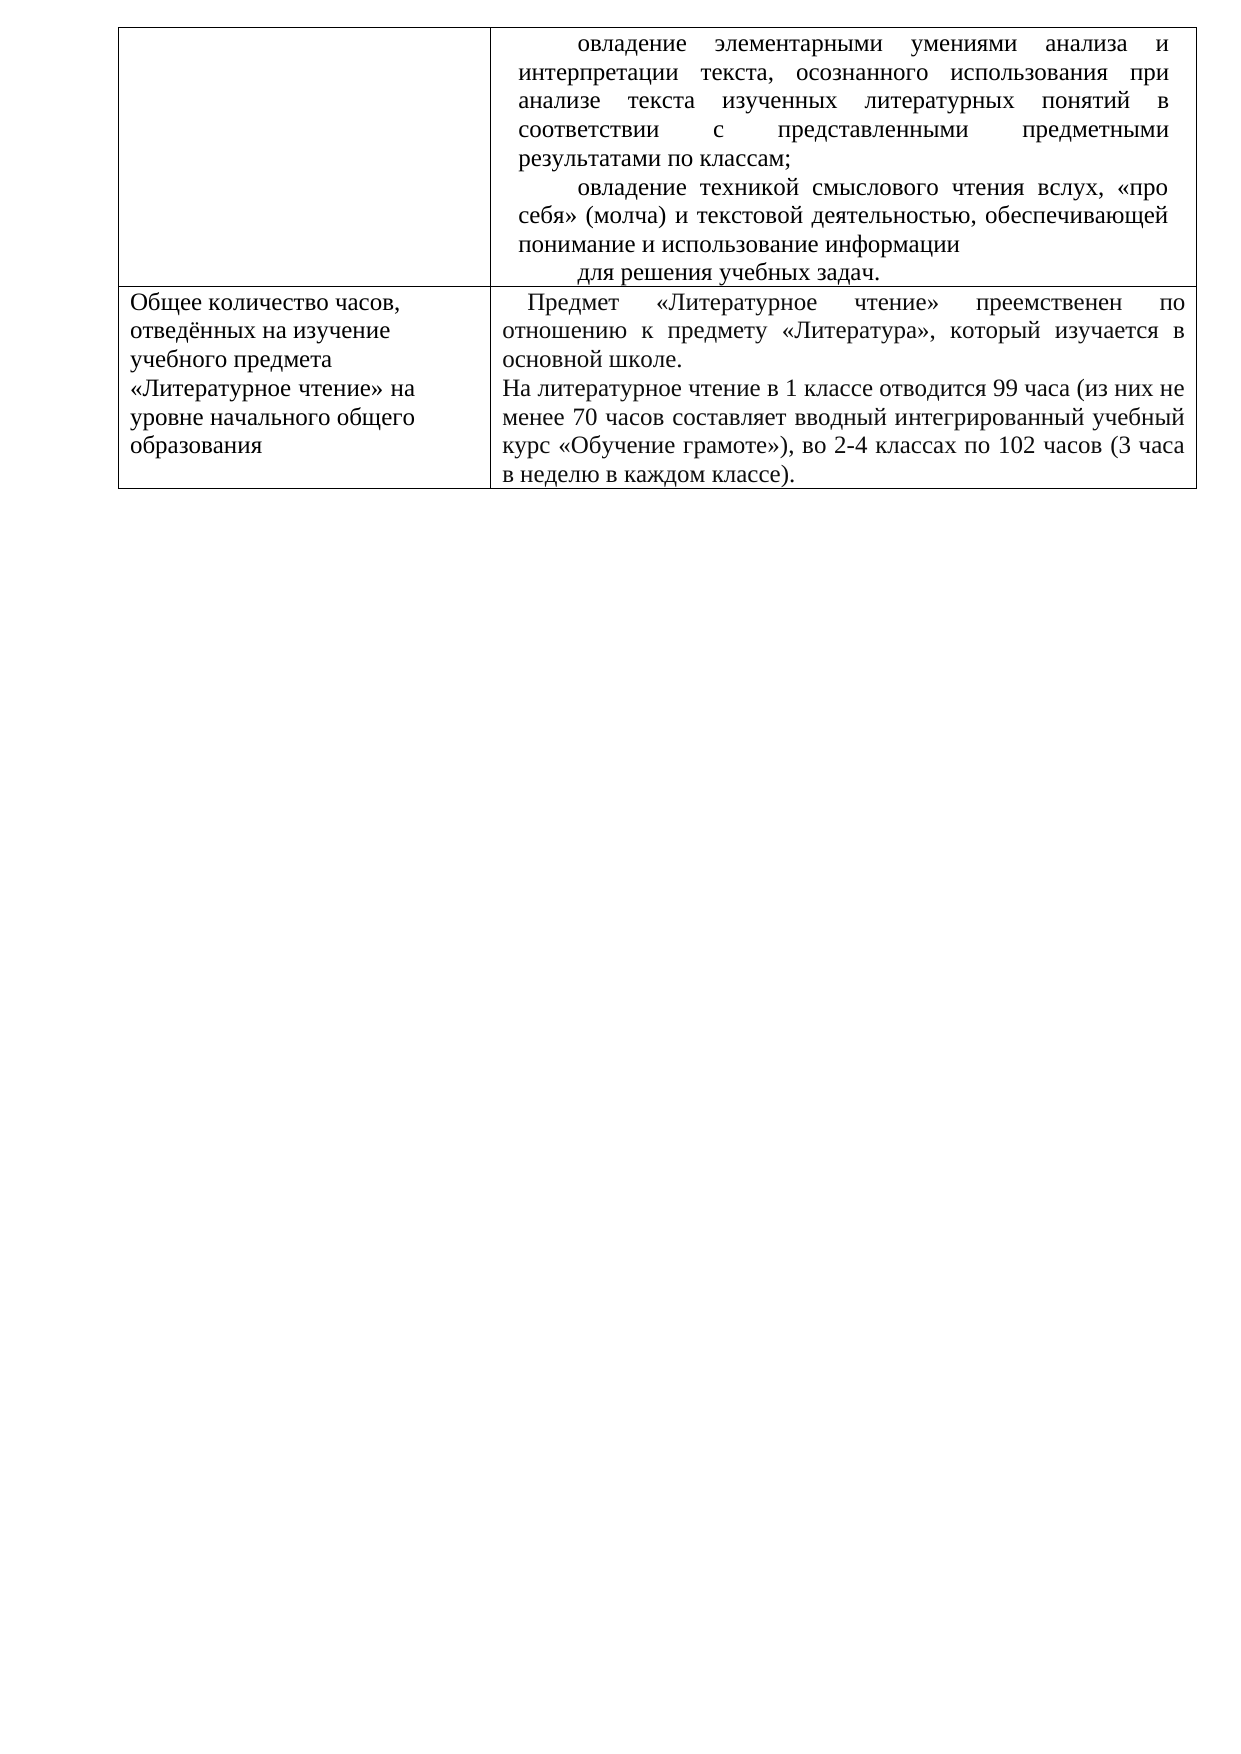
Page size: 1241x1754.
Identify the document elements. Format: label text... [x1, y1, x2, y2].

table_header [119, 28, 490, 286]
table_cell Предмет «Литературное чтение» преемственен по отношению к предмету «Литература», который изучается в основной школе. На литературное чтение в 1 классе отводится 99 часа (из них не менее 70 часов составляет вводный интегрированный учебный курс «Обучение грамоте»), во 2-4 классах по 102 часов (3 часа в неделю в каждом классе). [491, 287, 1196, 488]
table_cell Общее количество часов, отведённых на изучение учебного предмета «Литературное чтение» на уровне начального общего образования [119, 287, 490, 488]
table_header овладение элементарными умениями анализа и интерпретации текста, осознанного использования при анализе текста изученных литературных понятий в соответствии с представленными предметными результатами по классам; овладение техникой смыслового чтения вслух, «про себя» (молча) и текстовой деятельностью, обеспечивающей понимание и использование информации для решения учебных задач. [491, 28, 1196, 286]
